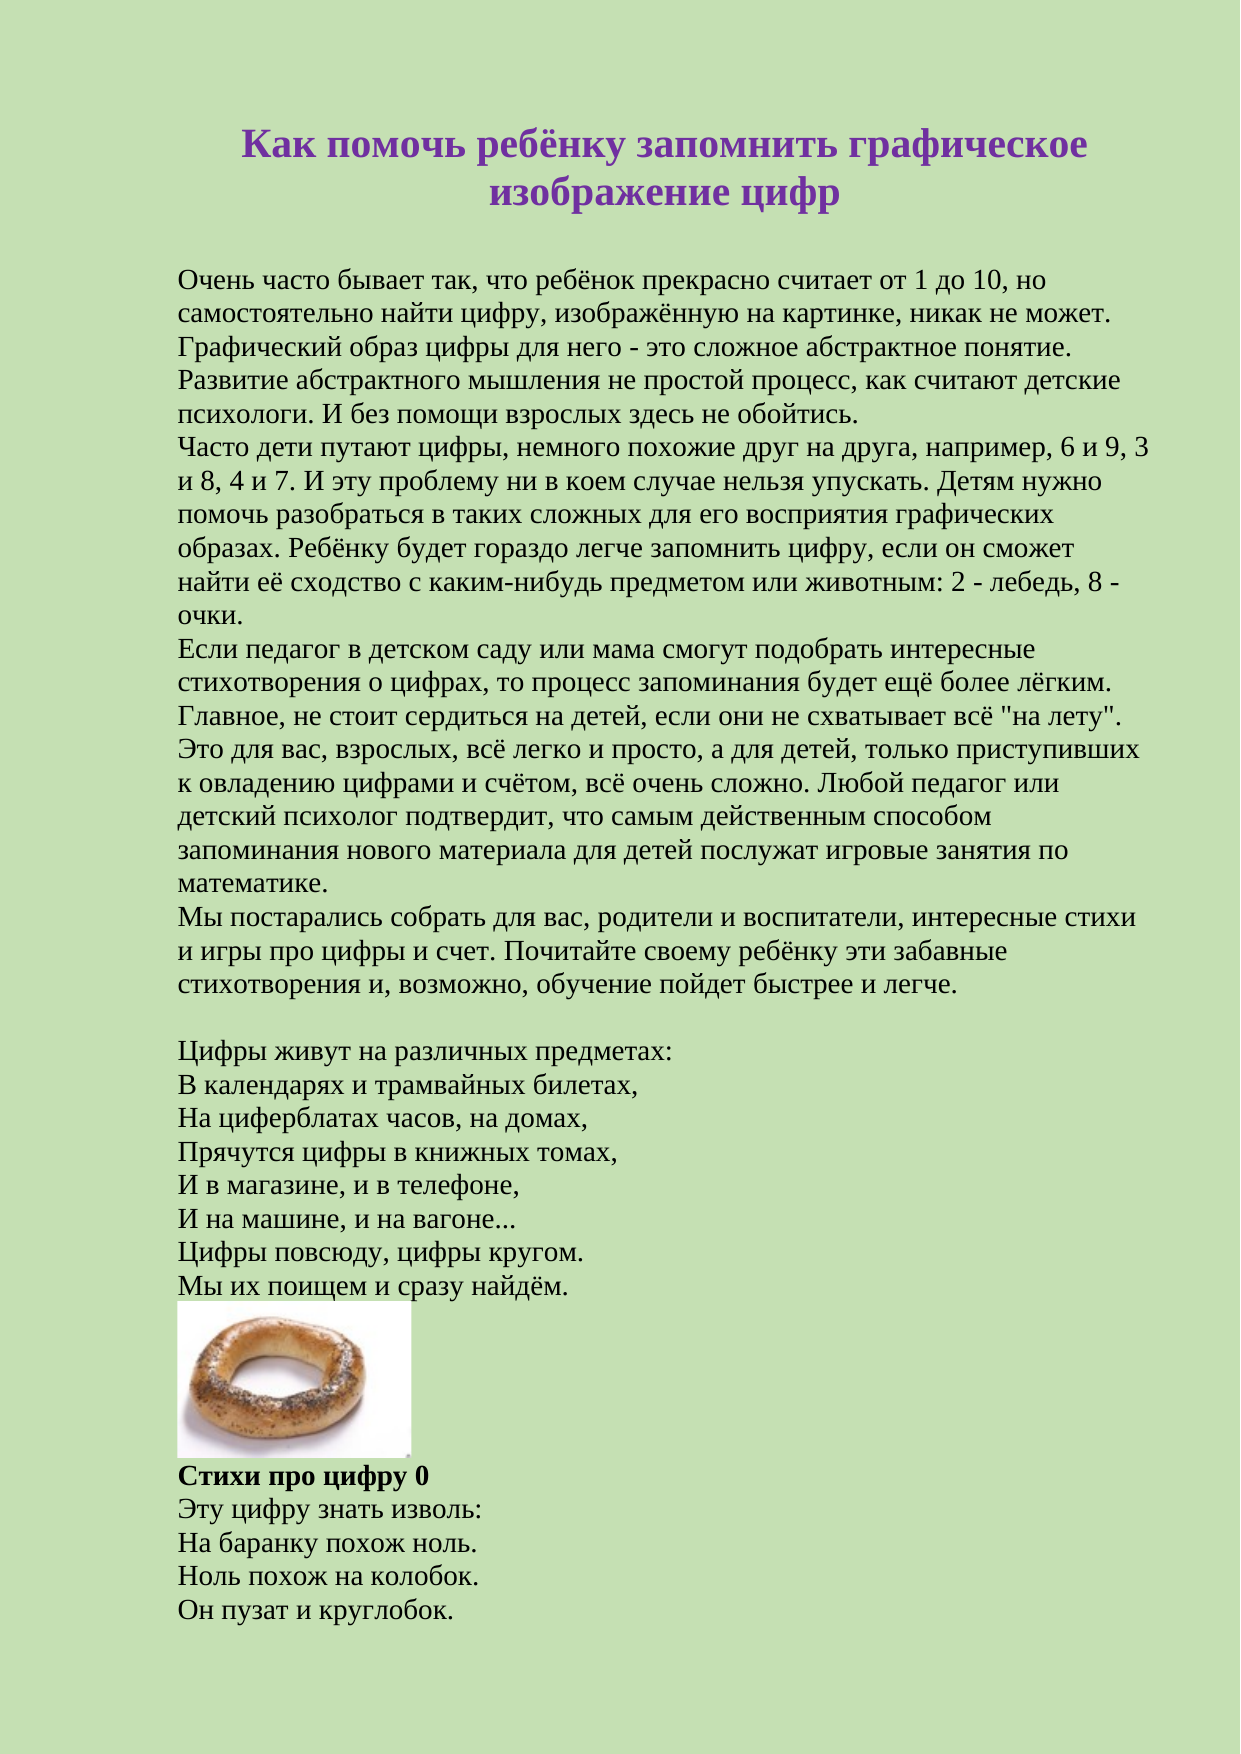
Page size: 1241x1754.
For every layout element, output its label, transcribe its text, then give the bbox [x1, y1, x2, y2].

text В календарях и трамвайных билетах, [177, 1067, 1152, 1100]
picture [177, 1301, 412, 1458]
text Очень часто бывает так, что ребёнок прекрасно считает от 1 до 10, но самостоятельно найти цифру, изображённую на картинке, никак не может. Графический образ цифры для него - это сложное абстрактное понятие. Развитие абстрактного мышления не простой процесс, как считают детские психологи. И без помощи взрослых здесь не обойтись. [177, 262, 1152, 429]
text Цифры повсюду, цифры кругом. [177, 1234, 1152, 1268]
text Мы постарались собрать для вас, родители и воспитатели, интересные стихи и игры про цифры и счет. Почитайте своему ребёнку эти забавные стихотворения и, возможно, обучение пойдет быстрее и легче. [177, 899, 1152, 1000]
text Стихи про цифру 0 [177, 1458, 1152, 1491]
text Эту цифру знать изволь: [177, 1491, 1152, 1525]
text Цифры живут на различных предметах: [177, 1033, 1152, 1067]
text Часто дети путают цифры, немного похожие друг на друга, например, 6 и 9, 3 и 8, 4 и 7. И эту проблему ни в коем случае нельзя упускать. Детям нужно помочь разобраться в таких сложных для его восприятия графических образах. Ребёнку будет гораздо легче запомнить цифру, если он сможет найти её сходство с каким-нибудь предметом или животным: 2 - лебедь, 8 - очки. [177, 429, 1152, 631]
text На баранку похож ноль. [177, 1525, 1152, 1558]
text Если педагог в детском саду или мама смогут подобрать интересные стихотворения о цифрах, то процесс запоминания будет ещё более лёгким. Главное, не стоит сердиться на детей, если они не схватывает всё "на лету". Это для вас, взрослых, всё легко и просто, а для детей, только приступивших к овладению цифрами и счётом, всё очень сложно. Любой педагог или детский психолог подтвердит, что самым действенным способом запоминания нового материала для детей послужат игровые занятия по математике. [177, 631, 1152, 899]
text И в магазине, и в телефоне, [177, 1167, 1152, 1201]
text Как помочь ребёнку запомнить графическое изображение цифр [177, 118, 1152, 214]
text Мы их поищем и сразу найдём. [177, 1268, 1152, 1302]
text И на машине, и на вагоне... [177, 1201, 1152, 1234]
text На циферблатах часов, на домах, [177, 1100, 1152, 1134]
text Он пузат и круглобок. [177, 1592, 1152, 1626]
text Ноль похож на колобок. [177, 1558, 1152, 1592]
text Прячутся цифры в книжных томах, [177, 1134, 1152, 1167]
